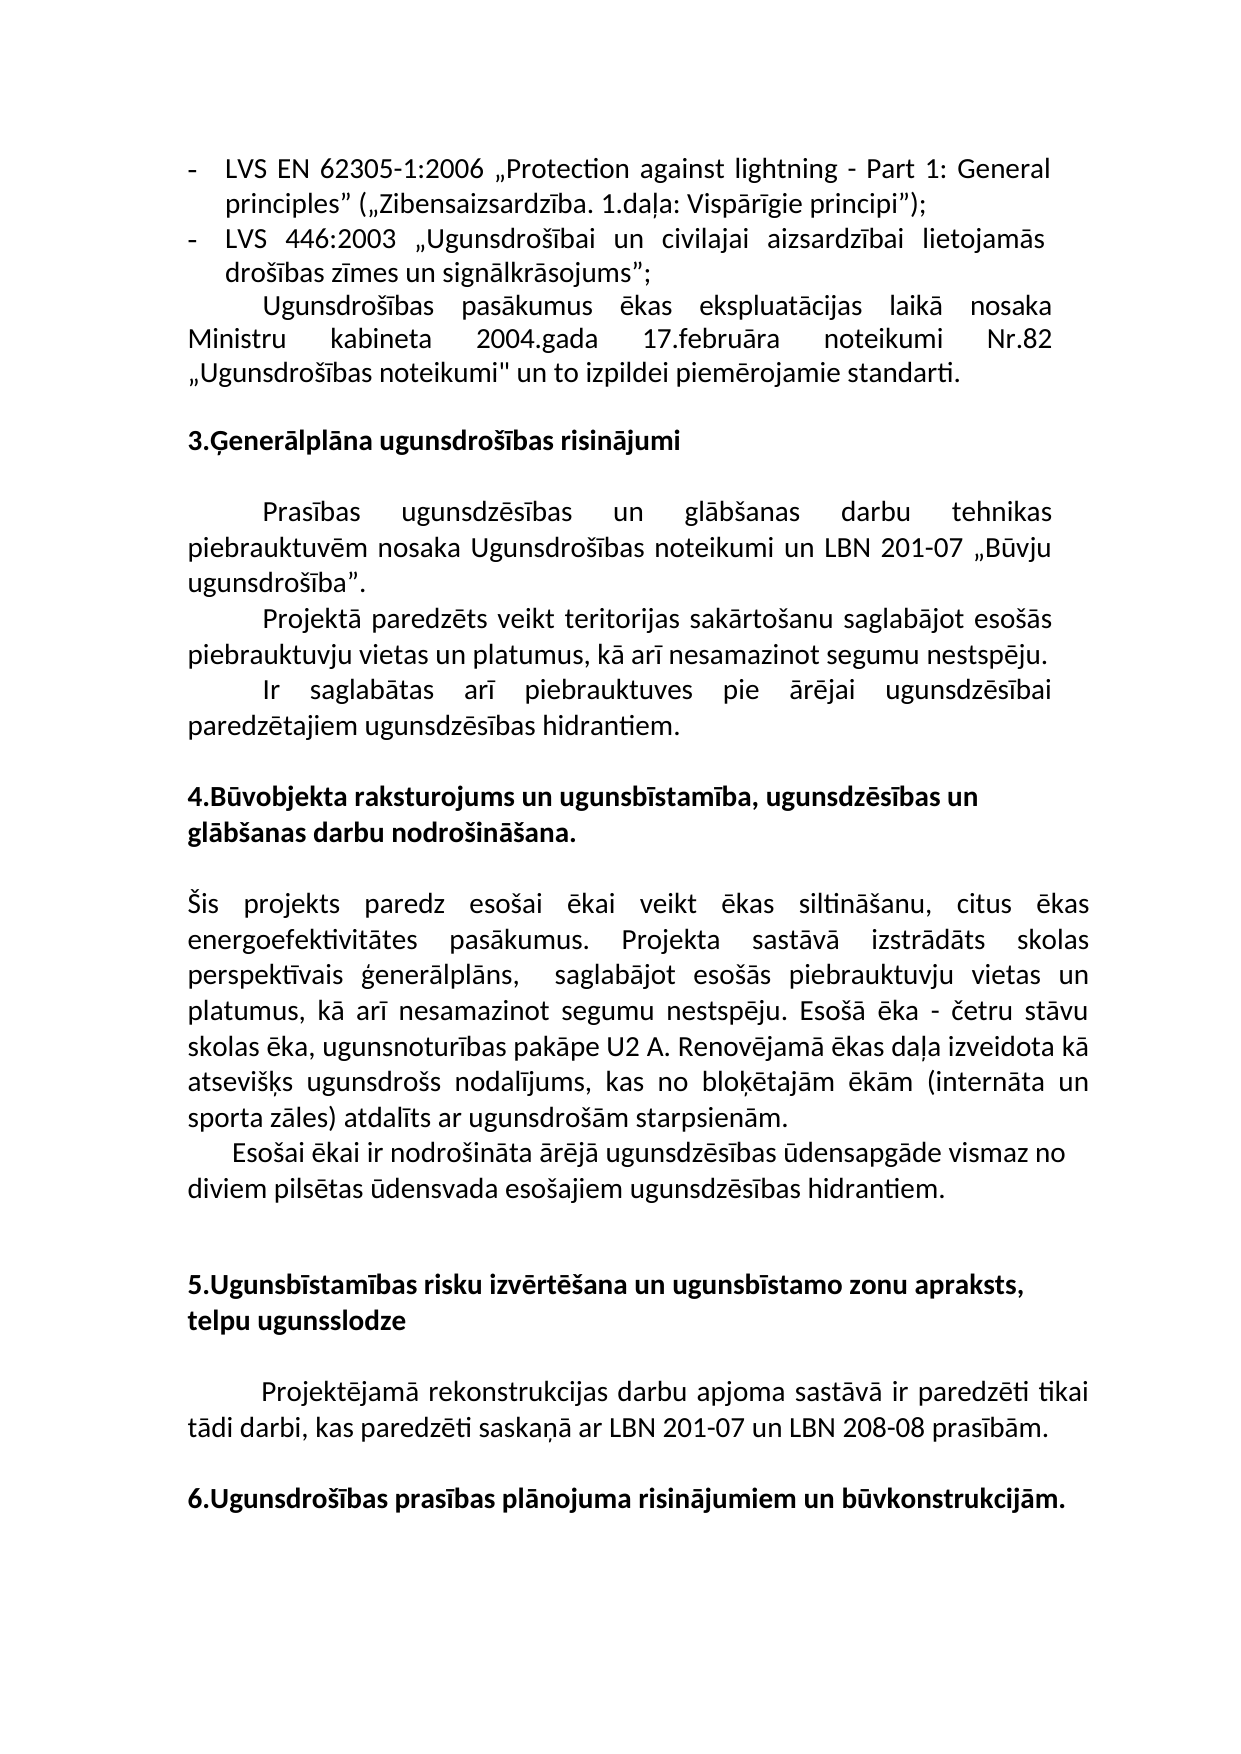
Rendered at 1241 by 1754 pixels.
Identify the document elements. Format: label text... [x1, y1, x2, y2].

subtitle 4.Būvobjekta raksturojums un ugunsbīstamība, ugunsdzēsības un glābšanas darbu nodrošināšana. [187, 778, 1090, 849]
text 3.Ģenerālplāna ugunsdrošības risinājumi [187, 422, 1053, 458]
text Prasības ugunsdzēsības un glābšanas darbu tehnikas piebrauktuvēm nosaka Ugunsdrošības noteikumi un LBN 201-07 „Būvju ugunsdrošība”. [187, 493, 1053, 600]
text Esošai ēkai ir nodrošināta ārējā ugunsdzēsības ūdensapgāde vismaz no diviem pilsētas ūdensvada esošajiem ugunsdzēsības hidrantiem. [187, 1134, 1090, 1206]
text Ugunsdrošības pasākumus ēkas ekspluatācijas laikā nosaka Ministru kabineta 2004.gada 17.februāra noteikumi Nr.82 „Ugunsdrošības noteikumi" un to izpildei piemērojamie standarti. [187, 289, 1053, 389]
subtitle 6.Ugunsdrošības prasības plānojuma risinājumiem un būvkonstrukcijām. [187, 1480, 1090, 1516]
text Projektā paredzēts veikt teritorijas sakārtošanu saglabājot esošās piebrauktuvju vietas un platumus, kā arī nesamazinot segumu nestspēju. [187, 600, 1053, 671]
subtitle 5.Ugunsbīstamības risku izvērtēšana un ugunsbīstamo zonu apraksts, telpu ugunsslodze [187, 1266, 1090, 1338]
text Šis projekts paredz esošai ēkai veikt ēkas siltināšanu, citus ēkas energoefektivitātes pasākumus. Projekta sastāvā izstrādāts skolas perspektīvais ģenerālplāns, saglabājot esošās piebrauktuvju vietas un platumus, kā arī nesamazinot segumu nestspēju. Esošā ēka - četru stāvu skolas ēka, ugunsnoturības pakāpe U2 A. Renovējamā ēkas daļa izveidota kā atsevišķs ugunsdrošs nodalījums, kas no bloķētajām ēkām (internāta un sporta zāles) atdalīts ar ugunsdrošām starpsienām. [187, 885, 1090, 1134]
list LVS EN 62305-1:2006 „Protection against lightning - Part 1: General principles” („Zibensaizsardzība. 1.daļa: Vispārīgie principi”); [187, 150, 1053, 221]
list LVS 446:2003 „Ugunsdrošībai un civilajai aizsardzībai lietojamās drošības zīmes un signālkrāsojums”; [187, 221, 1046, 289]
text Ir saglabātas arī piebrauktuves pie ārējai ugunsdzēsībai paredzētajiem ugunsdzēsības hidrantiem. [187, 671, 1053, 743]
text Projektējamā rekonstrukcijas darbu apjoma sastāvā ir paredzēti tikai tādi darbi, kas paredzēti saskaņā ar LBN 201-07 un LBN 208-08 prasībām. [187, 1373, 1090, 1444]
